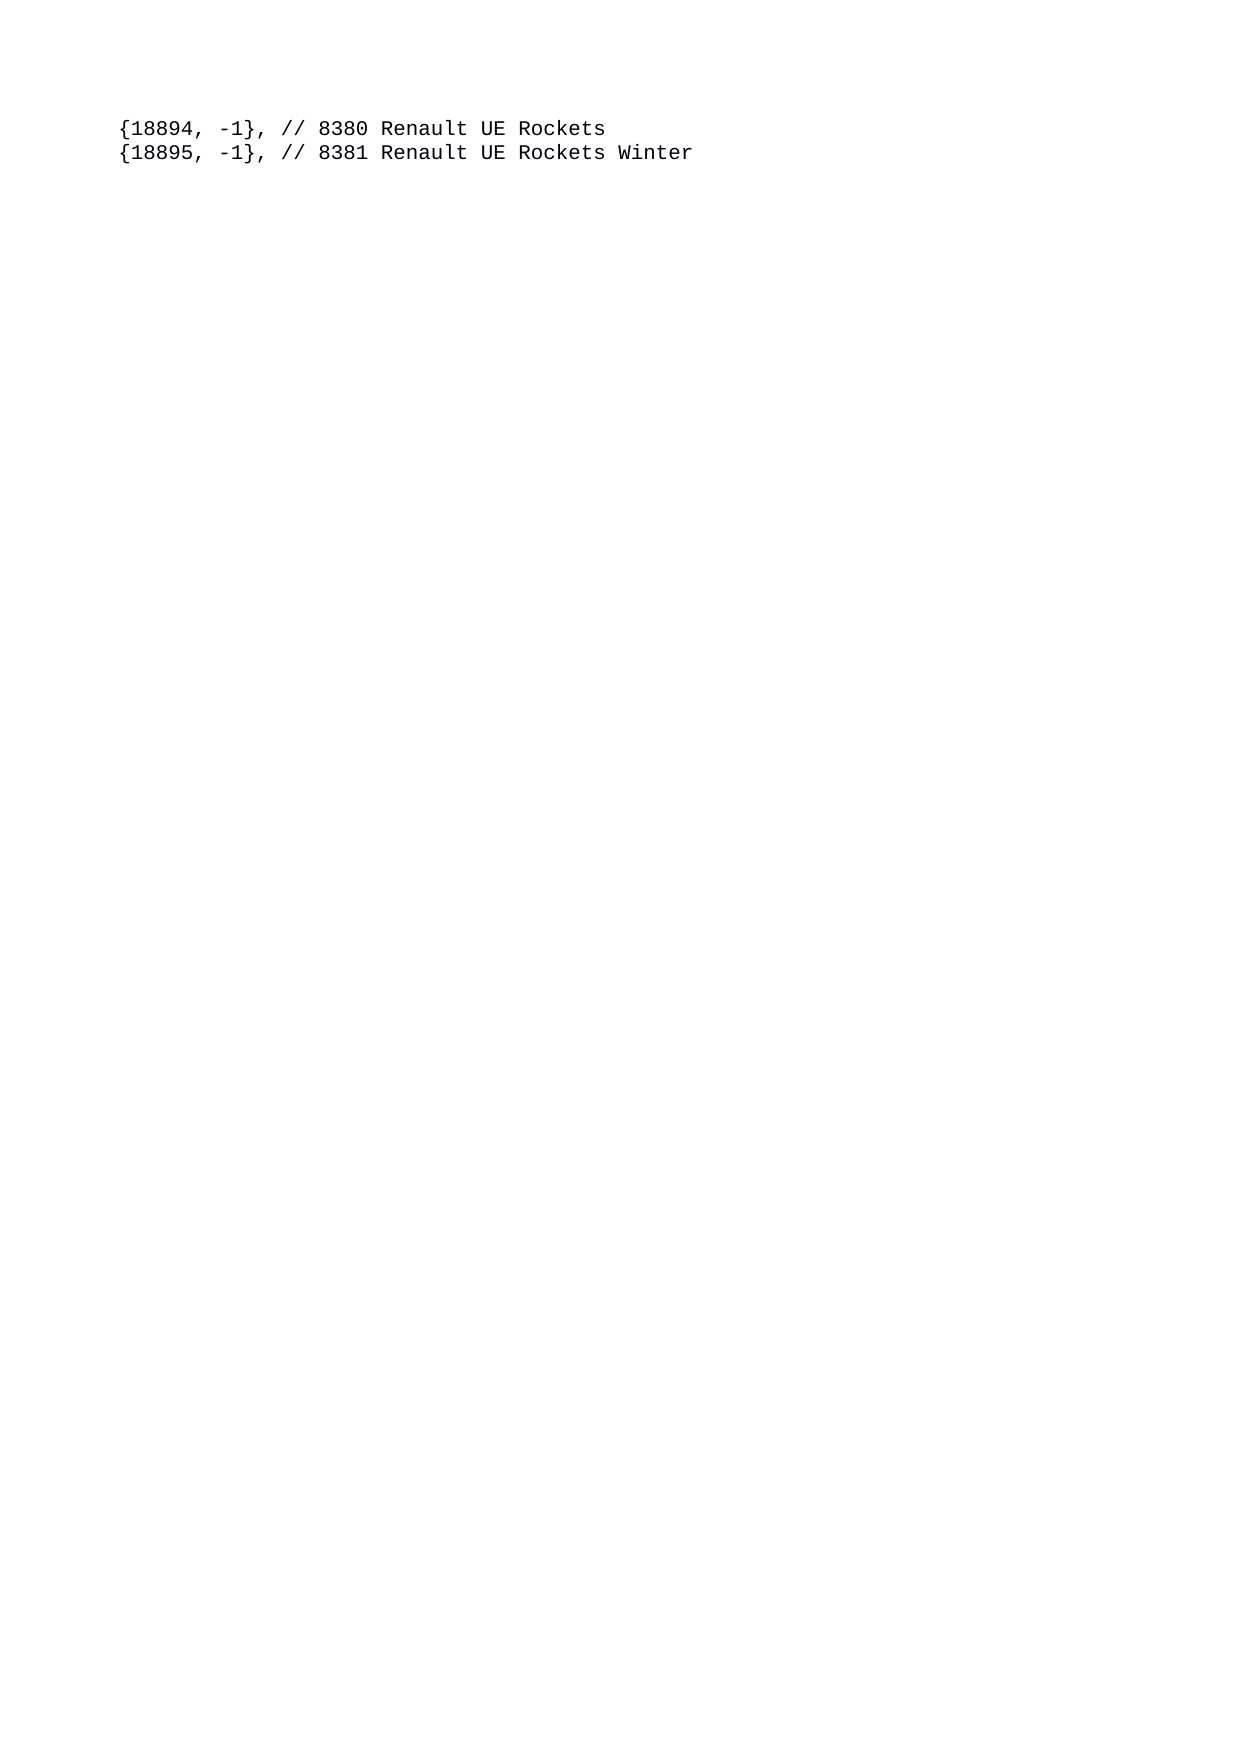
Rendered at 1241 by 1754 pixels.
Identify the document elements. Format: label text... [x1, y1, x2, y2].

text {18895, -1}, // 8381 Renault UE Rockets Winter [118, 142, 1122, 165]
text {18894, -1}, // 8380 Renault UE Rockets [118, 118, 1122, 142]
